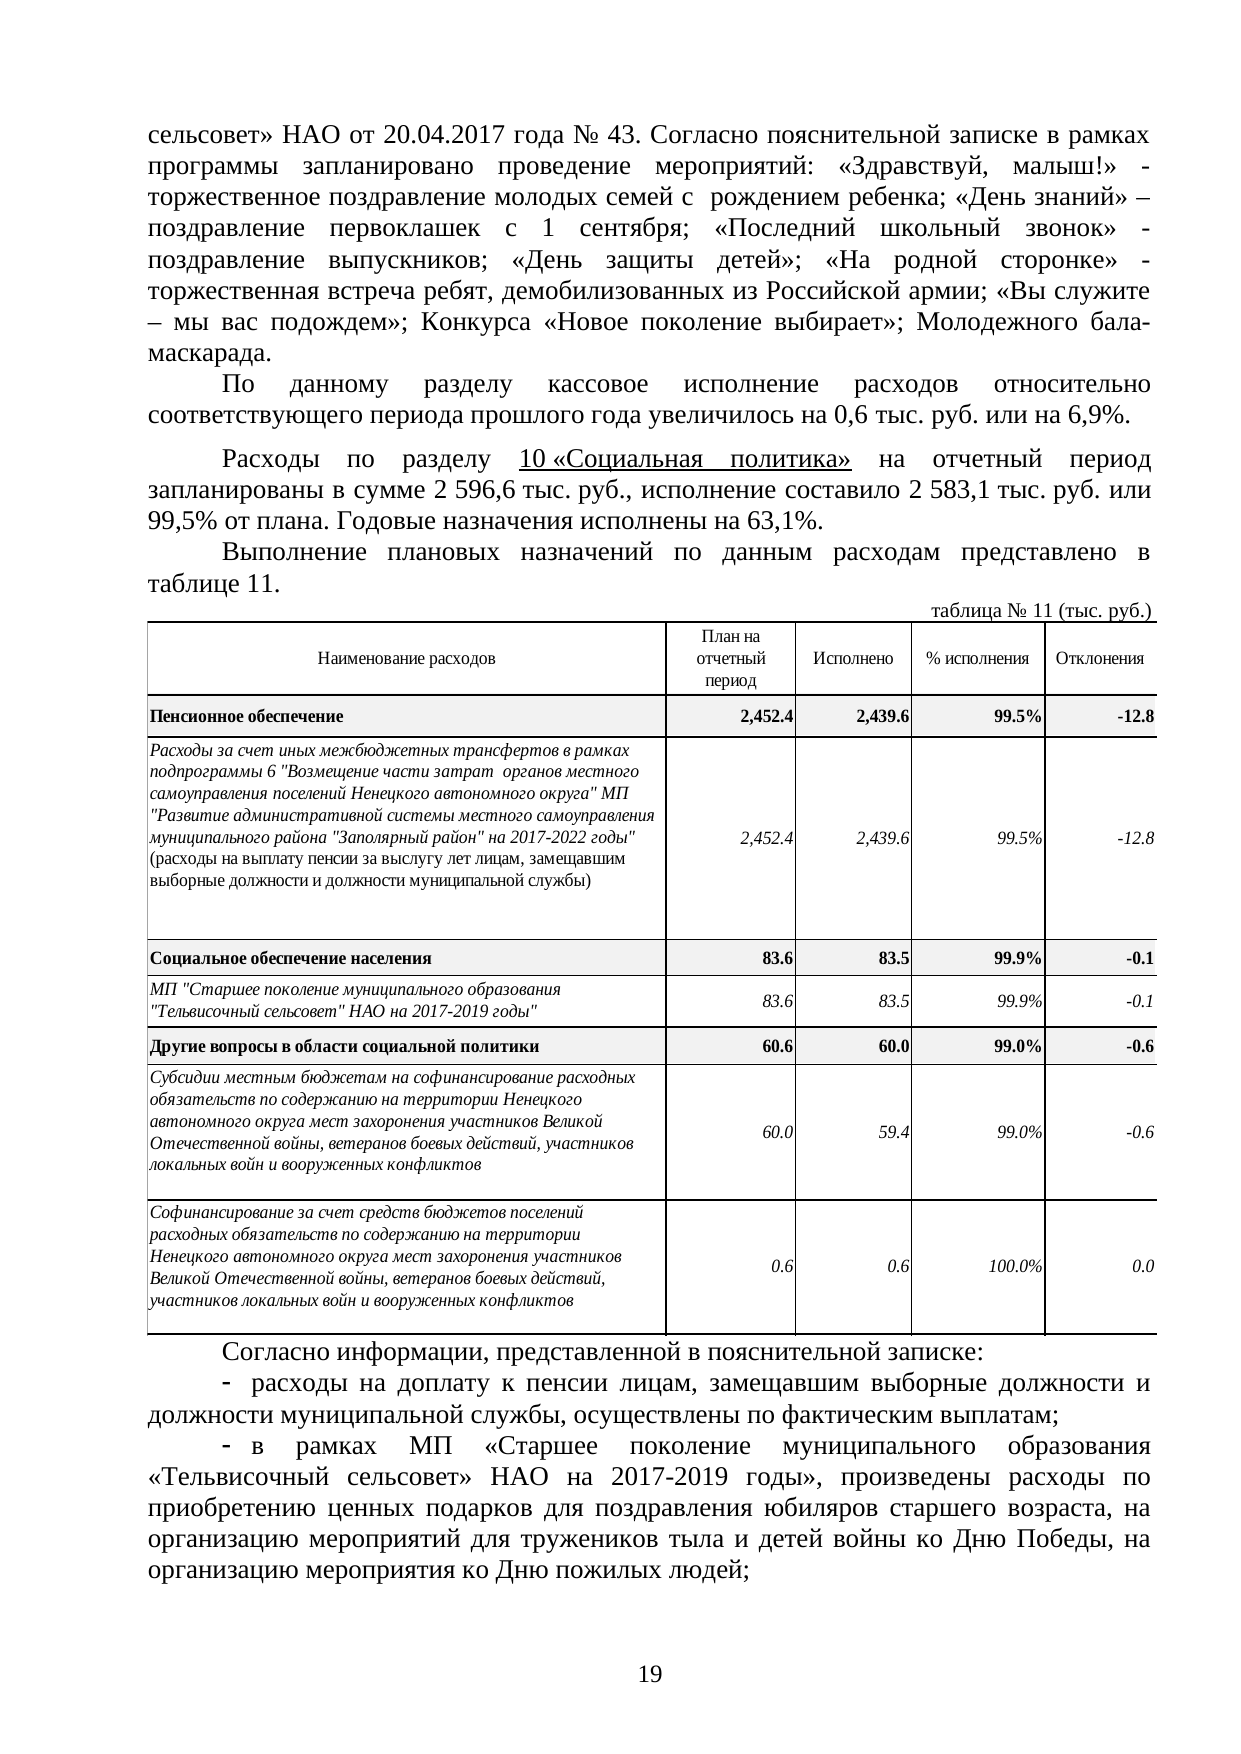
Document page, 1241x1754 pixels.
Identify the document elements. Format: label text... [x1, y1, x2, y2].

text Расходы по разделу 10 «Социальная политика» на отчетный период запланированы в сумме 2 596,6 тыс. руб., исполнение составило 2 583,1 тыс. руб. или 99,5% от плана. Годовые назначения исполнены на 63,1%. [148, 442, 1152, 536]
text Выполнение плановых назначений по данным расходам представлено в таблице 11. [148, 536, 1152, 598]
list Согласно информации, представленной в пояснительной записке: [148, 1335, 1152, 1366]
text таблица № 11 (тыс. руб.) [159, 598, 1152, 621]
list расходы на доплату к пенсии лицам, замещавшим выборные должности и должности муниципальной службы, осуществлены по фактическим выплатам; [148, 1366, 1152, 1429]
list в рамках МП «Старшее поколение муниципального образования «Тельвисочный сельсовет» НАО на 2017-2019 годы», произведены расходы по приобретению ценных подарков для поздравления юбиляров старшего возраста, на организацию мероприятий для тружеников тыла и детей войны ко Дню Победы, на организацию мероприятия ко Дню пожилых людей; [148, 1429, 1152, 1585]
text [148, 118, 1152, 367]
text По данному разделу кассовое исполнение расходов относительно соответствующего периода прошлого года увеличилось на 0,6 тыс. руб. или на 6,9%. [148, 367, 1152, 429]
